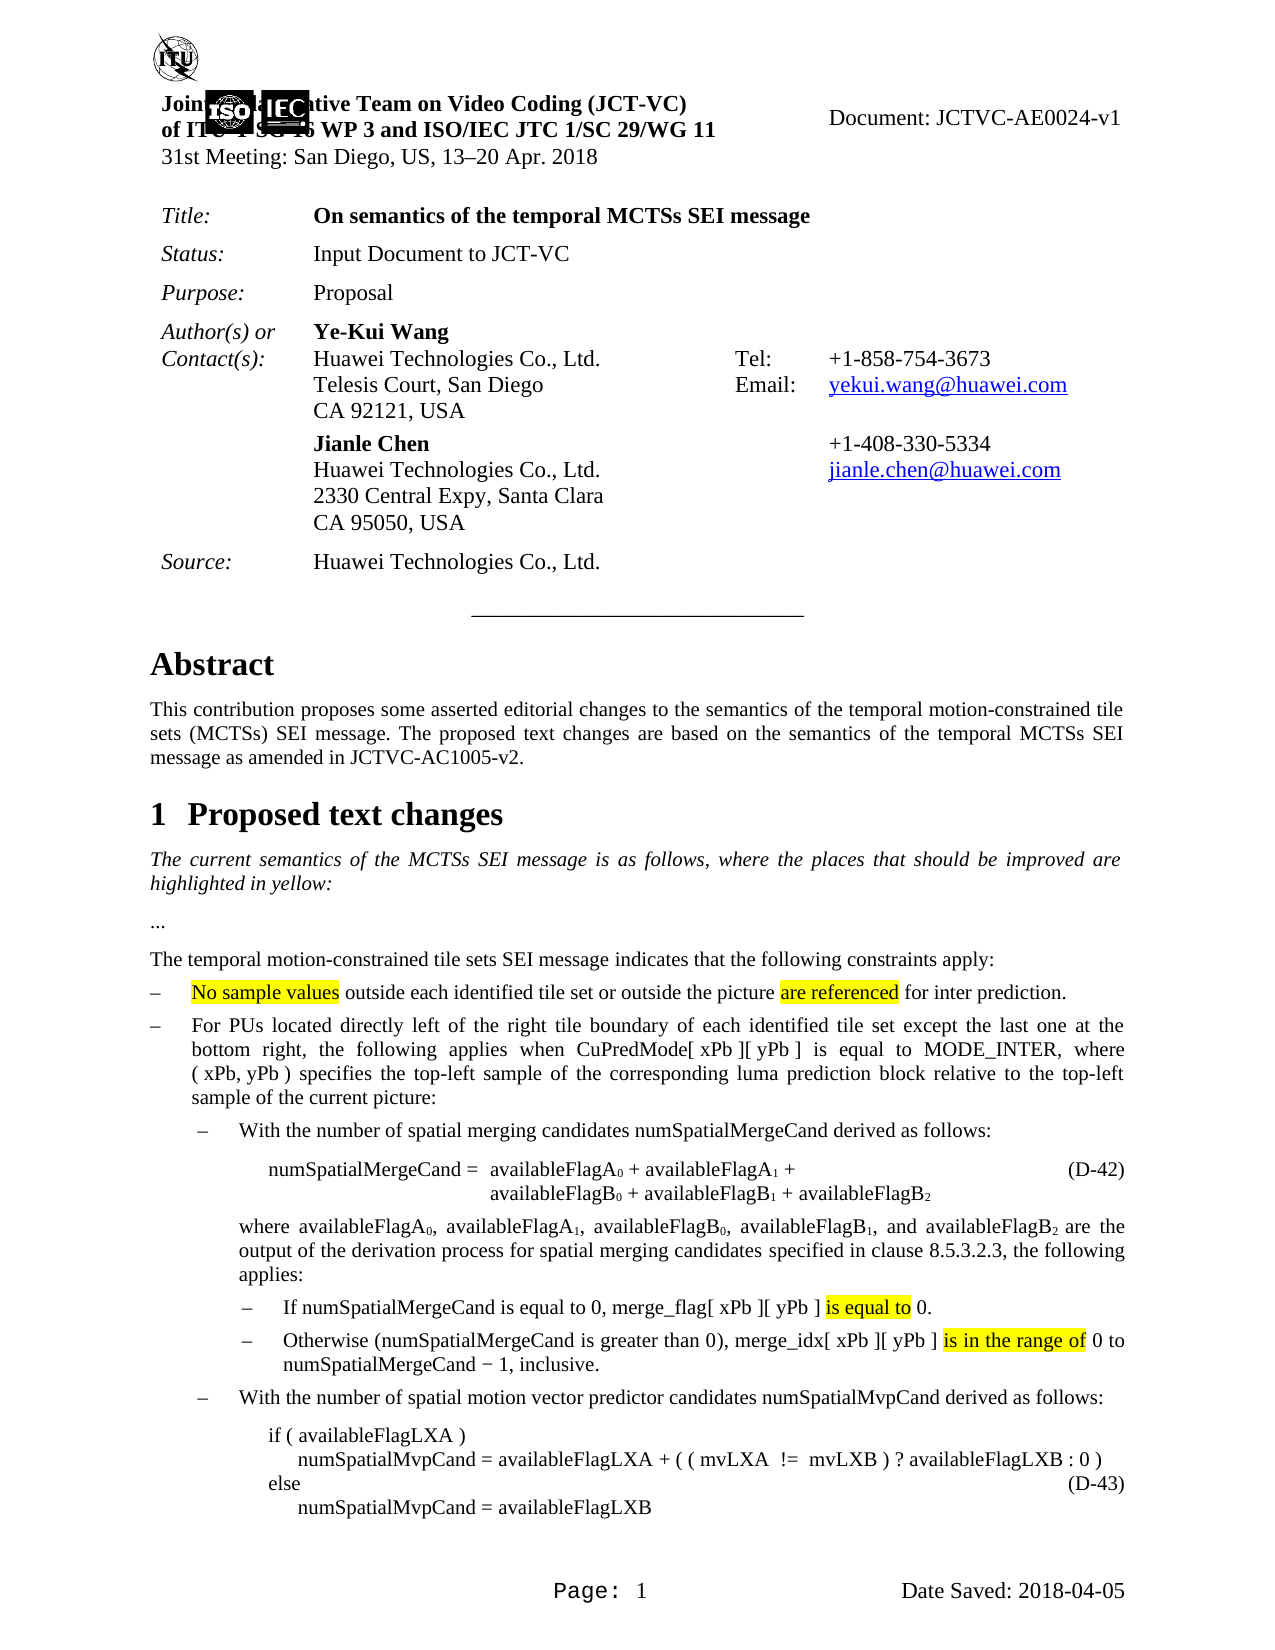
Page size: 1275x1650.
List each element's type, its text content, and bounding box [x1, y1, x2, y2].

table_cell Purpose: [150, 273, 302, 312]
text – If numSpatialMergeCand is equal to 0, merge_flag[ xPb ][ yPb ] is equal to 0. [242, 1295, 826, 1319]
table_header Joint Collaborative Team on Video Coding (JCT-VC) of ITU-T SG 16 WP 3 and ISO/IEC JTC 1/SC 29/WG 11 31st Meeting: San Diego, US, 13–20 Apr. 2018 [150, 90, 817, 169]
text – With the number of spatial merging candidates numSpatialMergeCand derived as follows: [197, 1118, 1125, 1142]
text ... [150, 909, 1125, 933]
text _____________________________ [150, 593, 1125, 619]
table_cell Proposal [302, 273, 1147, 312]
text – No sample values outside each identified tile set or outside the picture are referenced for inter prediction. [339, 980, 780, 1004]
text This contribution proposes some asserted editorial changes to the semantics of the temporal motion-constrained tile sets (MCTSs) SEI message. The proposed text changes are based on the semantics of the temporal MCTSs SEI message as amended in JCTVC-AC1005-v2. [150, 697, 1125, 769]
table_cell Status: [150, 234, 302, 273]
table_cell Input Document to JCT-VC [302, 234, 1147, 273]
table_header On semantics of the temporal MCTSs SEI message [302, 195, 1147, 234]
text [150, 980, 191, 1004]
table_cell +1-858-754-3673 yekui.wang@huawei.com +1-408-330-5334 jianle.chen@huawei.com [818, 312, 1147, 542]
text where availableFlagA0, availableFlagA1, availableFlagB0, availableFlagB1, and availableFlagB2 are the output of the derivation process for spatial merging candidates specified in clause 8.5.3.2.3, the following applies: [197, 1213, 1125, 1286]
table_cell Huawei Technologies Co., Ltd. [302, 542, 1147, 580]
picture [261, 90, 310, 134]
table_cell Ye-Kui Wang Huawei Technologies Co., Ltd. Telesis Court, San Diego CA 92121, USA Jianle Chen Huawei Technologies Co., Ltd. 2330 Central Expy, Santa Clara CA 95050, USA [302, 312, 724, 542]
text numSpatialMergeCand = availableFlagA0 + availableFlagA1 + (D-42) availableFlagB0 + availableFlagB1 + availableFlagB2 [268, 1156, 1125, 1204]
picture [205, 90, 254, 134]
text The temporal motion-constrained tile sets SEI message indicates that the following constraints apply: [150, 947, 1125, 971]
table_header Document: JCTVC-AE0024-v1 [818, 90, 1147, 169]
subtitle Proposed text changes [150, 794, 1125, 832]
table_cell Tel: Email: [724, 312, 817, 542]
text – Otherwise (numSpatialMergeCand is greater than 0), merge_idx[ xPb ][ yPb ] is in the range of 0 to numSpatialMergeCand − 1, inclusive. [242, 1328, 1125, 1376]
table_header Title: [150, 195, 302, 234]
table_cell Source: [150, 542, 302, 580]
text – If numSpatialMergeCand is equal to 0, merge_flag[ xPb ][ yPb ] is equal to 0. [911, 1295, 1125, 1319]
subtitle Abstract [150, 644, 1125, 683]
text – With the number of spatial motion vector predictor candidates numSpatialMvpCand derived as follows: [197, 1385, 1125, 1409]
text if ( availableFlagLXA ) numSpatialMvpCand = availableFlagLXA + ( ( mvLXA != mvLXB ) ? availableFlagLXB : 0 ) else (D-43) numSpatialMvpCand = availableFlagLXB [268, 1423, 1125, 1519]
text The current semantics of the MCTSs SEI message is as follows, where the places that should be improved are highlighted in yellow: [150, 846, 1125, 894]
text – For PUs located directly left of the right tile boundary of each identified tile set except the last one at the bottom right, the following applies when CuPredMode[ xPb ][ yPb ] is equal to MODE_INTER, where ( xPb, yPb ) specifies the top-left sample of the corresponding luma prediction block relative to the top-left sample of the current picture: [150, 1013, 1125, 1109]
table_cell Author(s) or Contact(s): [150, 312, 302, 542]
